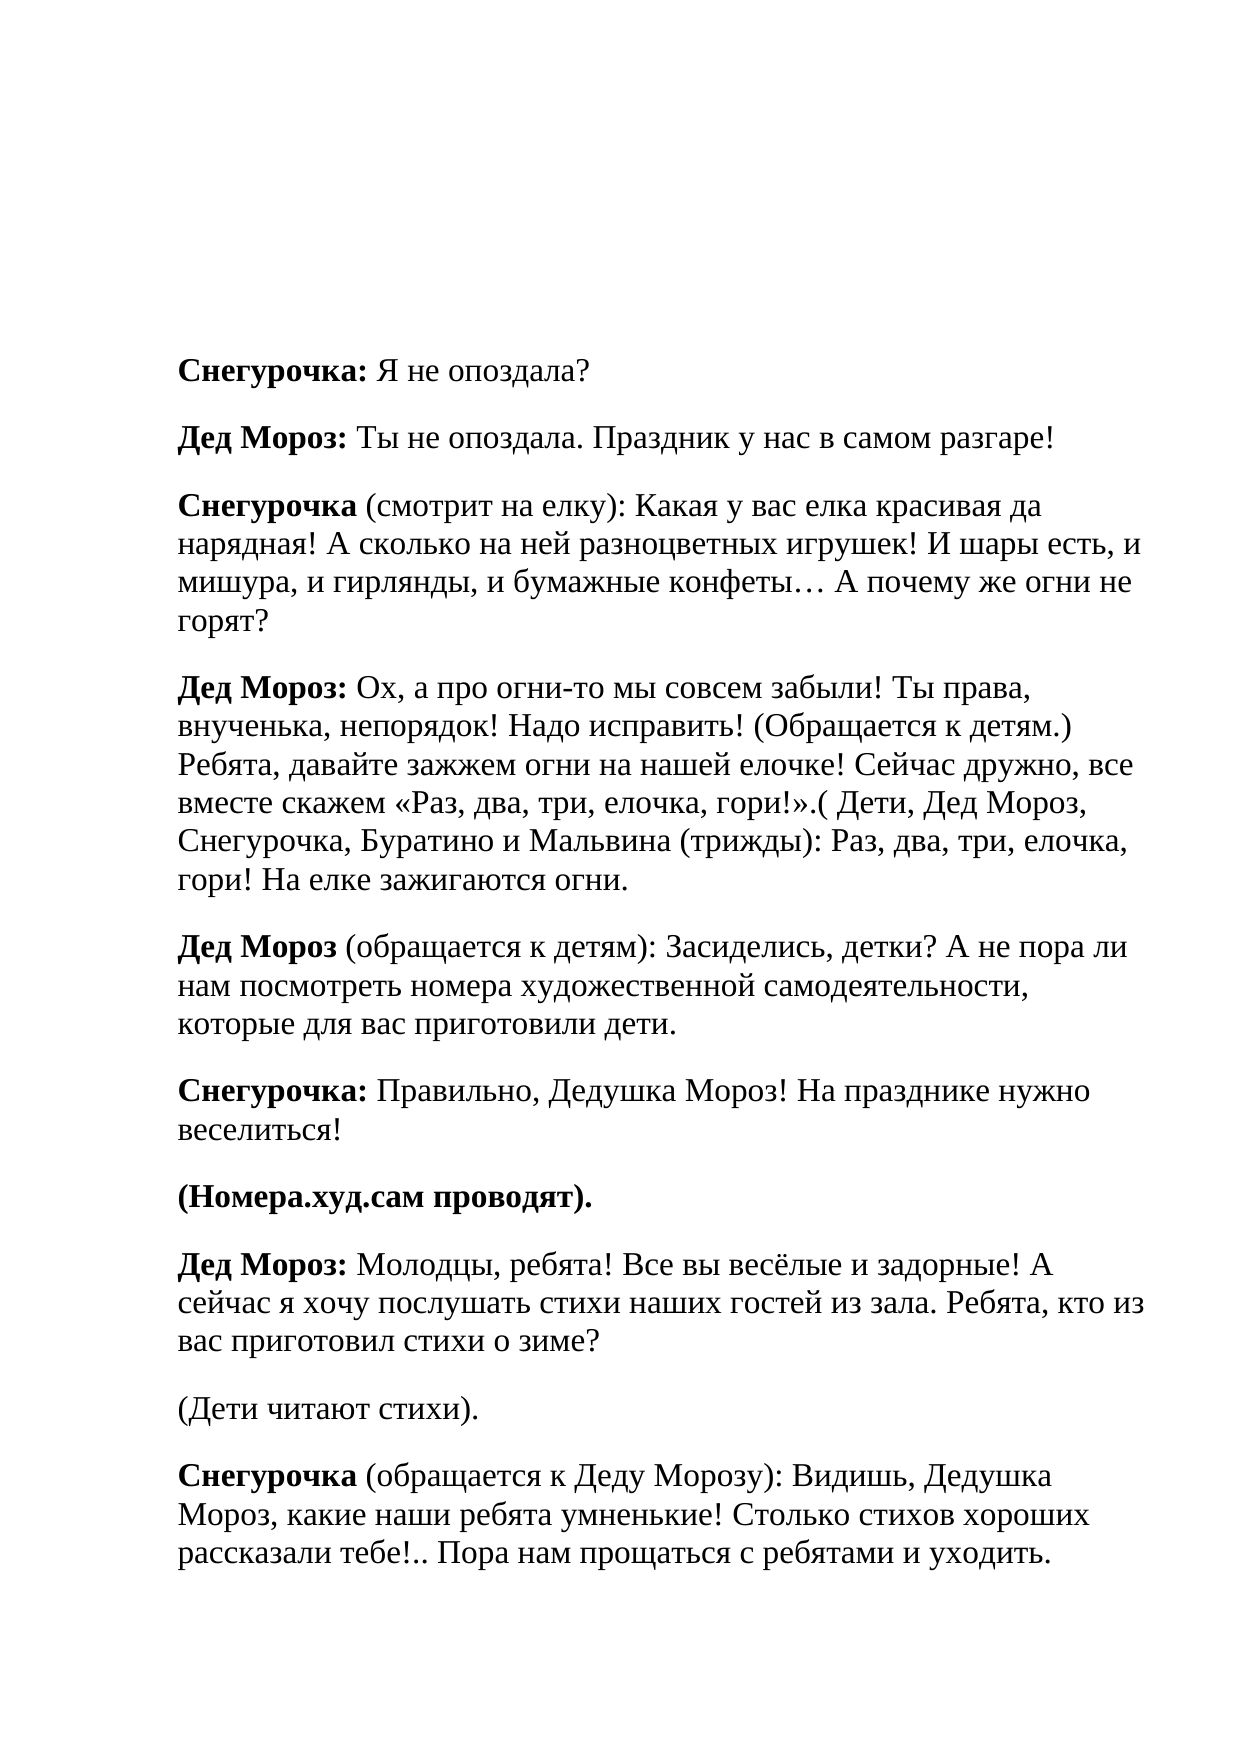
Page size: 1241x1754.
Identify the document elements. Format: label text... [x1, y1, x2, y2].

text Снегурочка: Я не опоздала? [177, 350, 1152, 388]
text (Дети читают стихи). [177, 1388, 1152, 1426]
text (Номера.худ.сам проводят). [177, 1176, 1152, 1215]
text Снегурочка (обращается к Деду Морозу): Видишь, Дедушка Мороз, какие наши ребята умненькие! Столько стихов хороших рассказали тебе!.. Пора нам прощаться с ребятами и уходить. [177, 1456, 1152, 1571]
text Дед Мороз: Молодцы, ребята! Все вы весёлые и задорные! А сейчас я хочу послушать стихи наших гостей из зала. Ребята, кто из вас приготовил стихи о зиме? [177, 1244, 1152, 1359]
text Дед Мороз: Ох, а про огни-то мы совсем забыли! Ты права, внученька, непорядок! Надо исправить! (Обращается к детям.) Ребята, давайте зажжем огни на нашей елочке! Сейчас дружно, все вместе скажем «Раз, два, три, елочка, гори!».( Дети, Дед Мороз, Снегурочка, Буратино и Мальвина (трижды): Раз, два, три, елочка, гори! На елке зажигаются огни. [177, 667, 1152, 897]
text Снегурочка (смотрит на елку): Какая у вас елка красивая да нарядная! А сколько на ней разноцветных игрушек! И шары есть, и мишура, и гирлянды, и бумажные конфеты… А почему же огни не горят? [177, 485, 1152, 638]
text Дед Мороз: Ты не опоздала. Праздник у нас в самом разгаре! [177, 417, 1152, 456]
text Снегурочка: Правильно, Дедушка Мороз! На празднике нужно веселиться! [177, 1071, 1152, 1147]
text Дед Мороз (обращается к детям): Засиделись, детки? А не пора ли нам посмотреть номера художественной самодеятельности, которые для вас приготовили дети. [177, 926, 1152, 1041]
